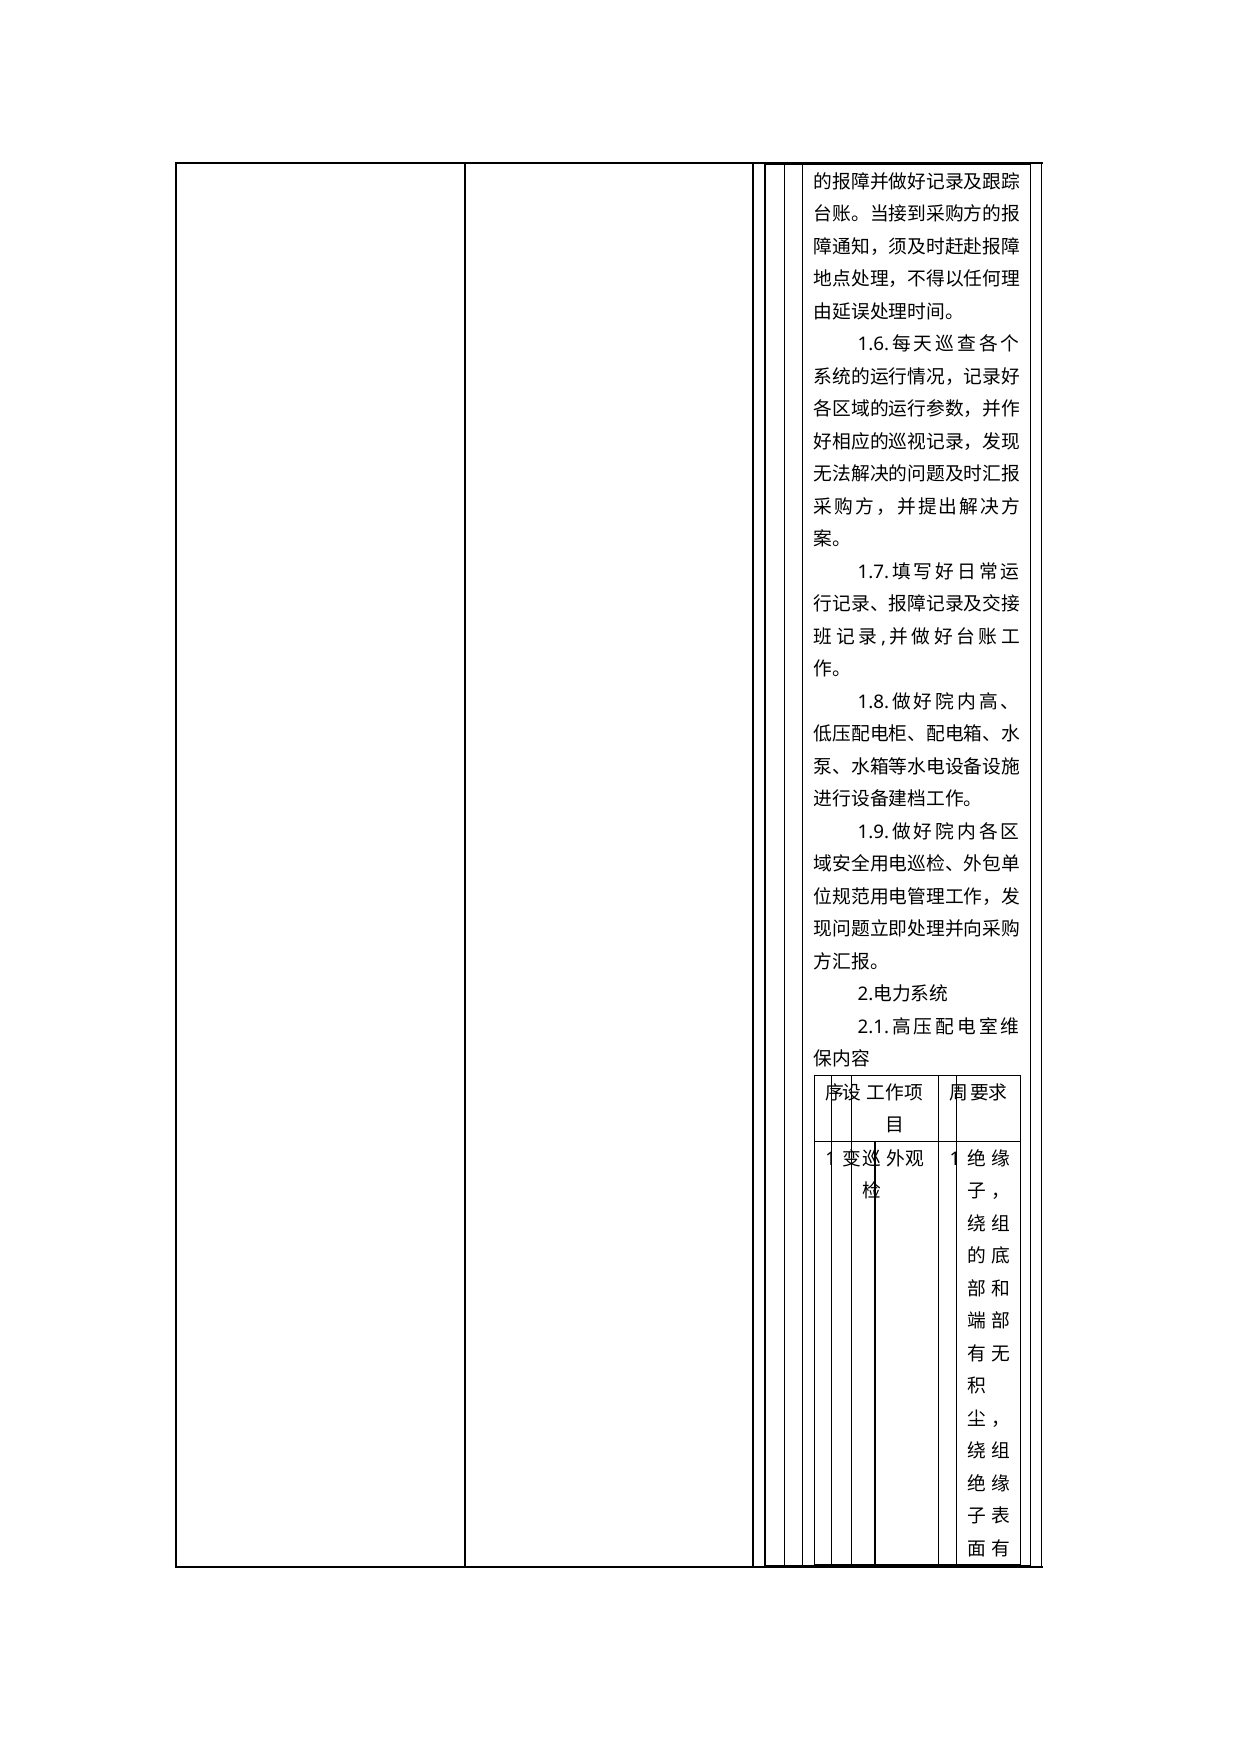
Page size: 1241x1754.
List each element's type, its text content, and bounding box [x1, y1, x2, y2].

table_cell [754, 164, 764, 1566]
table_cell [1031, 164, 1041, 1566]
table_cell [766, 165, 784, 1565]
table_cell [466, 164, 752, 1566]
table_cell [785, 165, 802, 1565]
table_cell 1 [177, 164, 464, 1566]
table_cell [803, 165, 1030, 1565]
